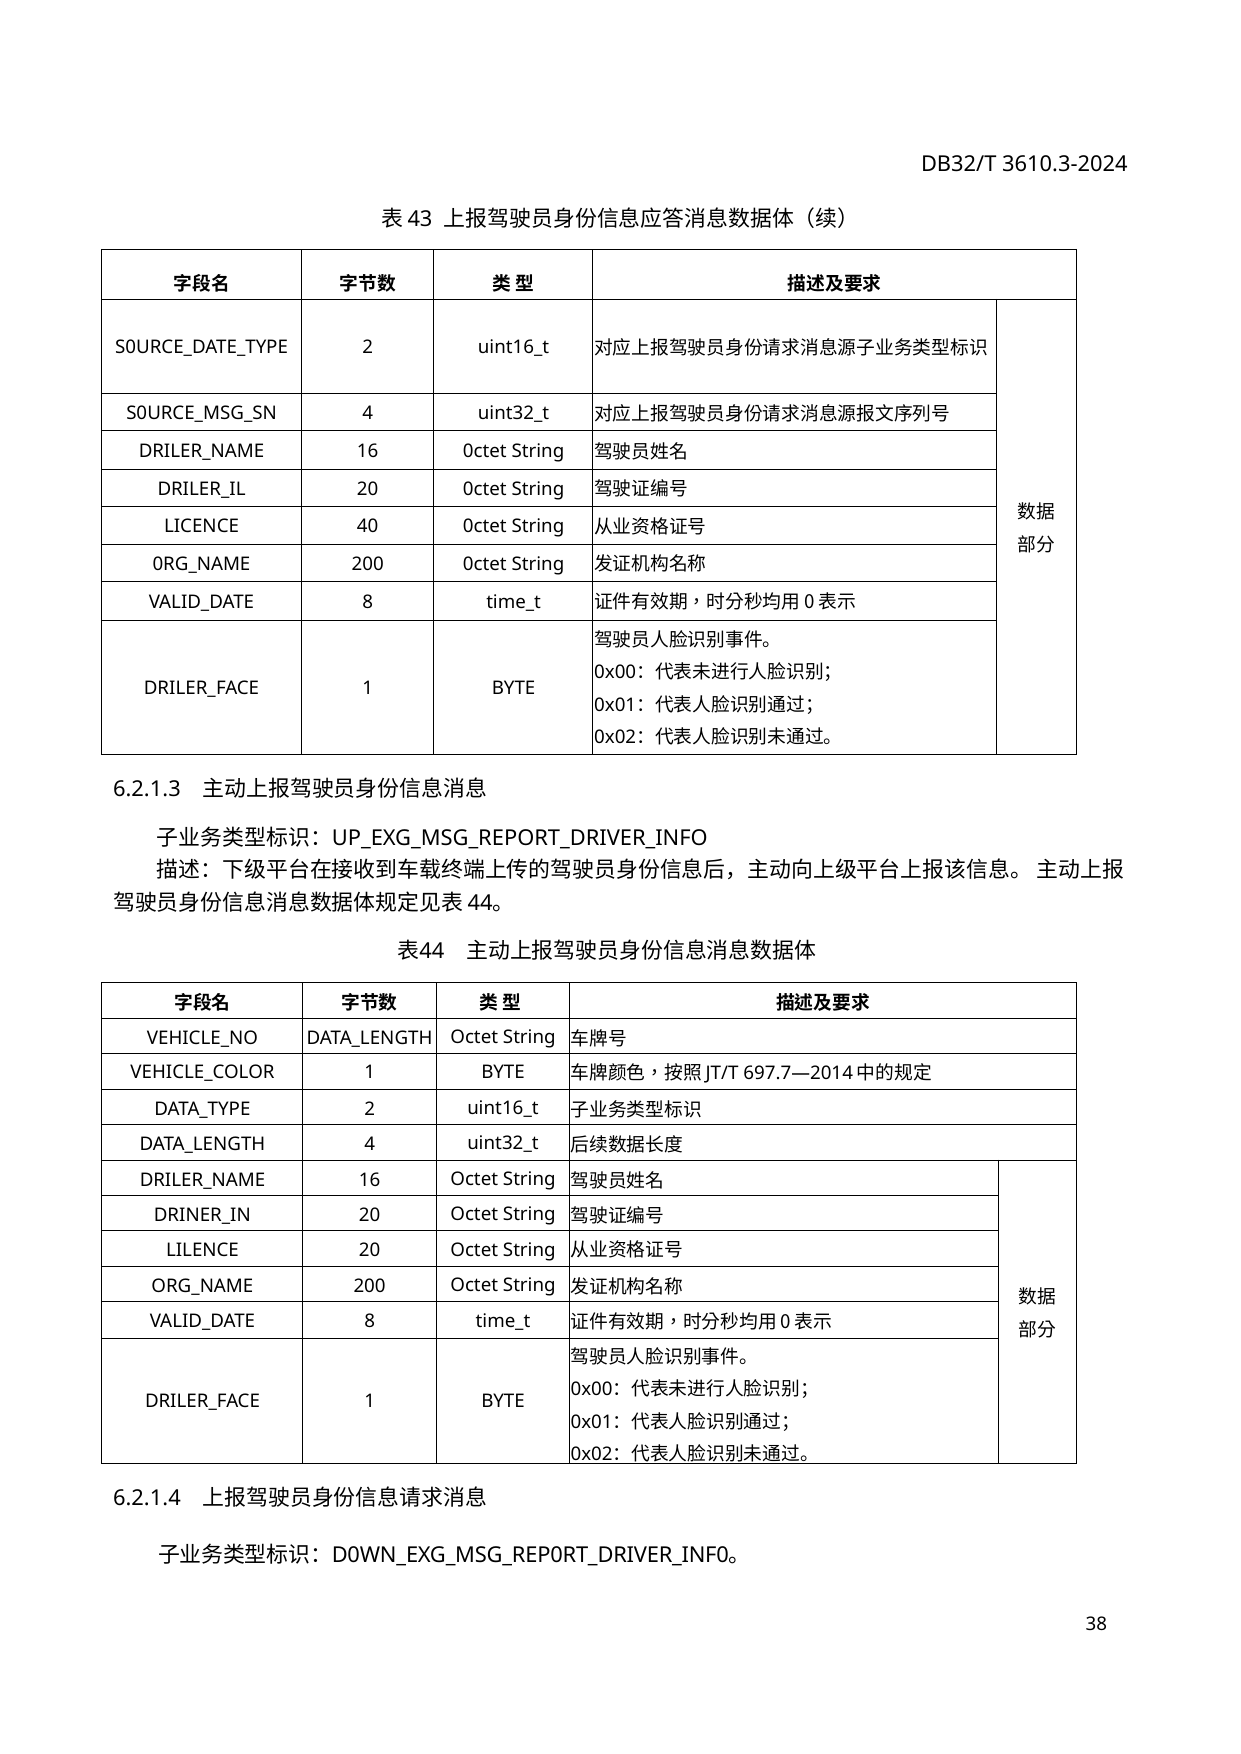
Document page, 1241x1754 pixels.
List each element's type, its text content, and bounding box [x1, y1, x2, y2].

table_cell uint16_t [434, 300, 592, 393]
table_cell DRINER_IN [102, 1196, 302, 1230]
table_cell 发证机构名称 [593, 545, 996, 581]
table_cell 40 [302, 507, 433, 543]
table_cell 1 [303, 1054, 436, 1088]
table_cell VALID_DATE [102, 1302, 302, 1338]
text 子业务类型标识：UP_EXG_MSG_REPORT_DRIVER_INFO [113, 819, 1127, 852]
table_cell DRILER_FACE [102, 621, 301, 753]
table_cell 8 [302, 582, 433, 619]
text 上报驾驶员身份信息请求消息 [113, 1480, 1127, 1512]
table_cell 200 [302, 545, 433, 581]
text 主动上报驾驶员身份信息消息数据体 [397, 933, 1127, 966]
table_cell BYTE [434, 621, 592, 753]
table_cell 4 [302, 394, 433, 430]
table_cell ORG_NAME [102, 1267, 302, 1301]
table_cell 数据 部分 [999, 1161, 1076, 1463]
table_cell 驾驶证编号 [593, 470, 996, 506]
table_header 类 型 [434, 250, 592, 299]
table_cell 发证机构名称 [570, 1267, 998, 1301]
table_cell uint32_t [434, 394, 592, 430]
table_header 字节数 [303, 983, 436, 1017]
table_cell 子业务类型标识 [570, 1090, 1076, 1124]
table_cell 驾驶员人脸识别事件。 0x00：代表未进行人脸识别； 0x01：代表人脸识别通过； 0x02：代表人脸识别未通过。 [570, 1339, 998, 1463]
table_cell 20 [302, 470, 433, 506]
table_cell 车牌号 [570, 1019, 1076, 1053]
table_cell 从业资格证号 [570, 1231, 998, 1266]
table_cell 0RG_NAME [102, 545, 301, 581]
table_cell DRILER_NAME [102, 1161, 302, 1195]
table_header 描述及要求 [593, 250, 1076, 299]
table_cell Octet String [437, 1196, 569, 1230]
table_cell 数据 部分 [997, 300, 1076, 753]
table_cell 对应上报驾驶员身份请求消息源报文序列号 [593, 394, 996, 430]
table_header 描述及要求 [570, 983, 1076, 1017]
table_cell VEHICLE_COLOR [102, 1054, 302, 1088]
table_header 字段名 [102, 250, 301, 299]
table_cell DATA_TYPE [102, 1090, 302, 1124]
table_cell S0URCE_DATE_TYPE [102, 300, 301, 393]
table_cell LILENCE [102, 1231, 302, 1266]
table_cell DRILER_IL [102, 470, 301, 506]
table_cell 后续数据长度 [570, 1125, 1076, 1159]
table_cell 1 [303, 1339, 436, 1463]
table_cell 20 [303, 1196, 436, 1230]
table_cell DRILER_FACE [102, 1339, 302, 1463]
table_header 字节数 [302, 250, 433, 299]
table_cell uint32_t [437, 1125, 569, 1159]
table_cell DRILER_NAME [102, 431, 301, 468]
table_cell 200 [303, 1267, 436, 1301]
table_cell uint16_t [437, 1090, 569, 1124]
table_cell 证件有效期，时分秒均用0表示 [570, 1302, 998, 1338]
table_cell 2 [302, 300, 433, 393]
text 子业务类型标识：D0WN_EXG_MSG_REP0RT_DRIVER_INF0。 [113, 1537, 1127, 1569]
table_cell BYTE [437, 1054, 569, 1088]
table_cell 0ctet String [434, 470, 592, 506]
table_cell 驾驶员人脸识别事件。 0x00：代表未进行人脸识别； 0x01：代表人脸识别通过； 0x02：代表人脸识别未通过。 [593, 621, 996, 753]
table_cell 证件有效期，时分秒均用0表示 [593, 582, 996, 619]
table_cell Octet String [437, 1161, 569, 1195]
table_cell 16 [303, 1161, 436, 1195]
table_cell 1 [302, 621, 433, 753]
table_cell 20 [303, 1231, 436, 1266]
table_cell 16 [302, 431, 433, 468]
table_cell 驾驶员姓名 [593, 431, 996, 468]
table_cell VALID_DATE [102, 582, 301, 619]
table_cell 0ctet String [434, 545, 592, 581]
table_cell 8 [303, 1302, 436, 1338]
table_cell VEHICLE_NO [102, 1019, 302, 1053]
table_cell LICENCE [102, 507, 301, 543]
table_cell Octet String [437, 1267, 569, 1301]
table_cell time_t [437, 1302, 569, 1338]
text 主动上报驾驶员身份信息消息 [113, 771, 1127, 803]
table_cell 0ctet String [434, 507, 592, 543]
table_cell 车牌颜色，按照JT/T 697.7—2014中的规定 [570, 1054, 1076, 1088]
table_cell 2 [303, 1090, 436, 1124]
table_header 字段名 [102, 983, 302, 1017]
table_cell 从业资格证号 [593, 507, 996, 543]
text 描述：下级平台在接收到车载终端上传的驾驶员身份信息后，主动向上级平台上报该信息。 主动上报驾驶员身份信息消息数据体规定见表44。 [113, 852, 1127, 917]
table_cell 4 [303, 1125, 436, 1159]
table_cell DATA_LENGTH [102, 1125, 302, 1159]
table_cell 对应上报驾驶员身份请求消息源子业务类型标识 [593, 300, 996, 393]
table_cell 0ctet String [434, 431, 592, 468]
table_cell DATA_LENGTH [303, 1019, 436, 1053]
text 表43 上报驾驶员身份信息应答消息数据体（续） [113, 200, 1127, 233]
table_cell Octet String [437, 1231, 569, 1266]
table_cell S0URCE_MSG_SN [102, 394, 301, 430]
table_cell Octet String [437, 1019, 569, 1053]
table_cell 驾驶证编号 [570, 1196, 998, 1230]
table_cell time_t [434, 582, 592, 619]
table_header 类 型 [437, 983, 569, 1017]
table_cell 驾驶员姓名 [570, 1161, 998, 1195]
table_cell BYTE [437, 1339, 569, 1463]
